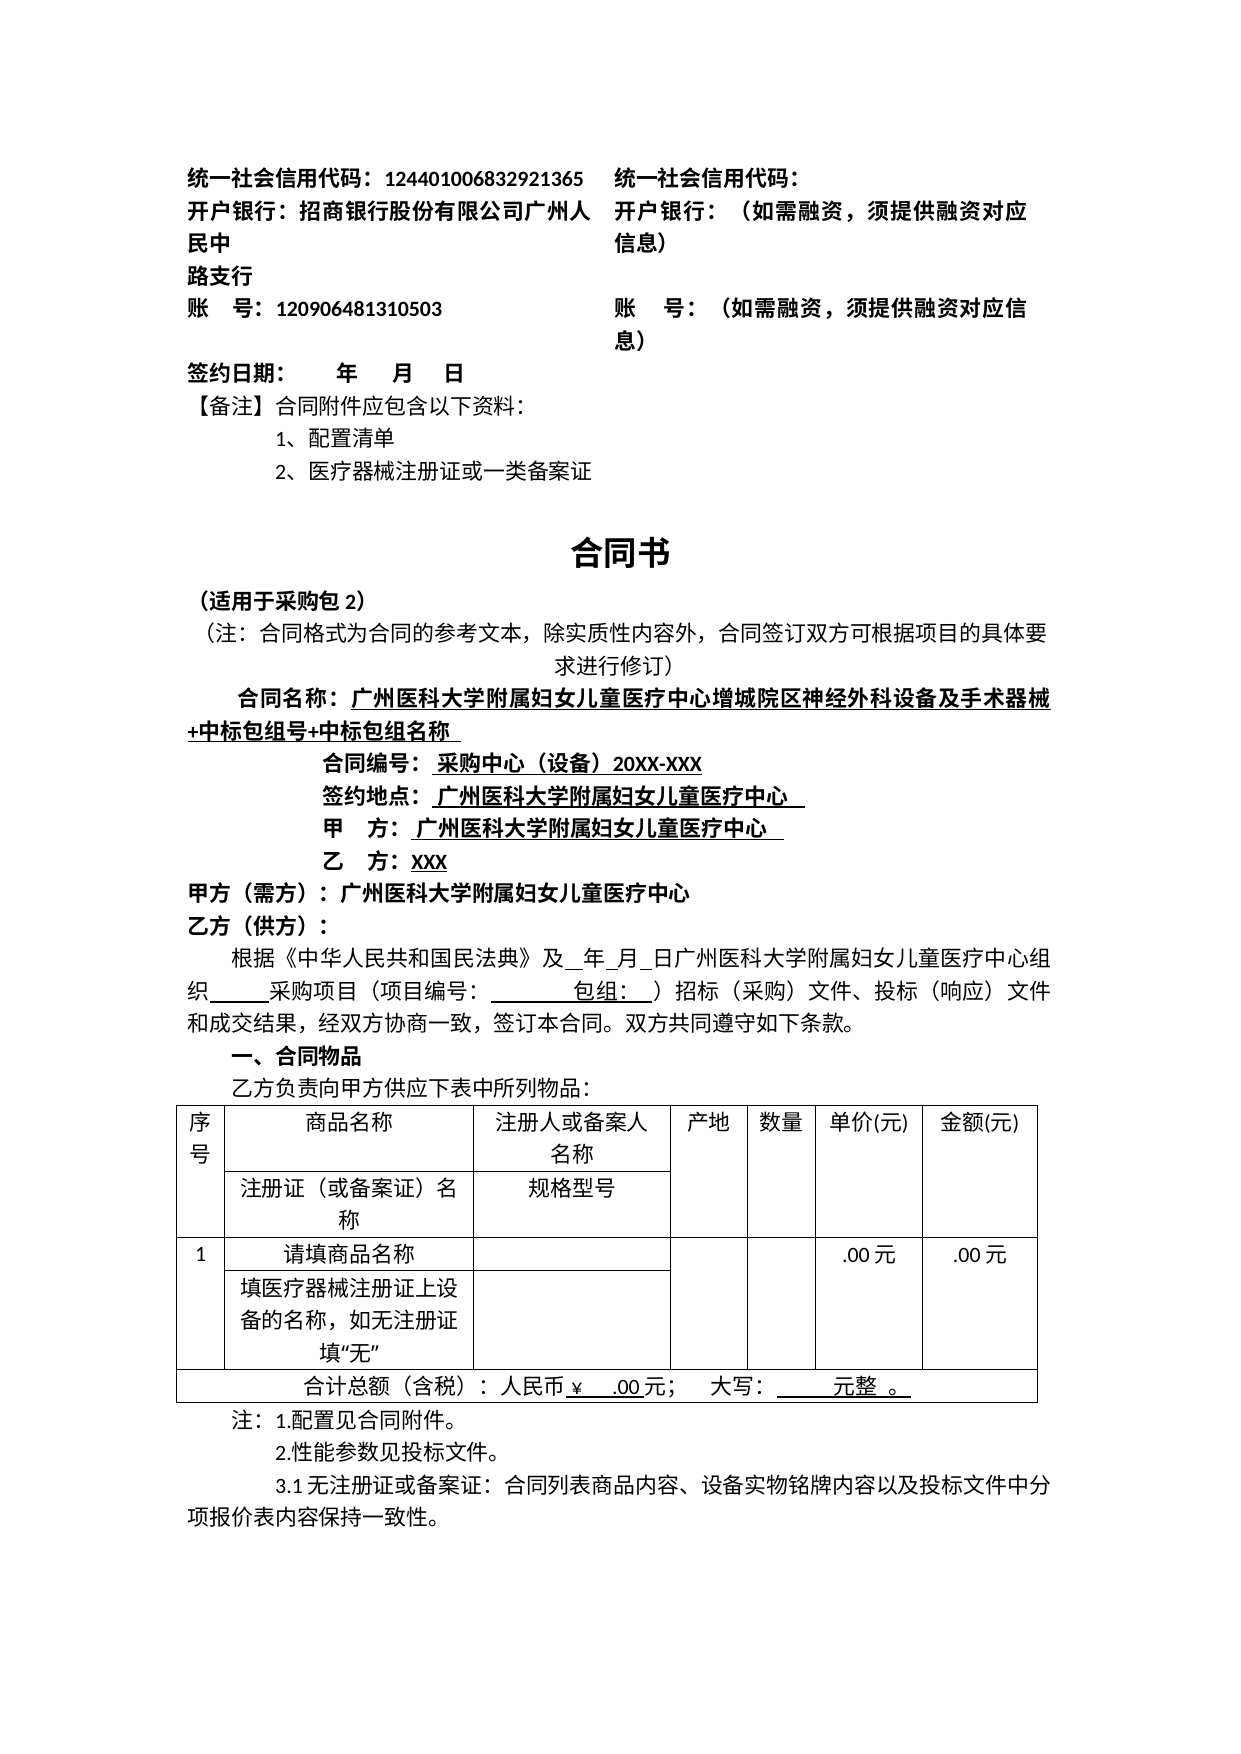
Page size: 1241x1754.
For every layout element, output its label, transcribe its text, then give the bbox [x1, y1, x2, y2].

text 乙方负责向甲方供应下表中所列物品： [187, 1072, 1053, 1104]
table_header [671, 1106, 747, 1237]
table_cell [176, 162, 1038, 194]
text 合同书 [187, 519, 1053, 584]
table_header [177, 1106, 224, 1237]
text 一、合同物品 [187, 1039, 1053, 1072]
text 合同名称：广州医科大学附属妇女儿童医疗中心增城院区神经外科设备及手术器械+中标包组号+中标包组名称 [187, 682, 1053, 747]
text （注：合同格式为合同的参考文本，除实质性内容外，合同签订双方可根据项目的具体要求进行修订） [187, 617, 1053, 682]
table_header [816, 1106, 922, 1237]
text （适用于采购包2） [187, 584, 1053, 617]
text 合同编号： 采购中心（设备）20XX-XXX [187, 747, 1053, 779]
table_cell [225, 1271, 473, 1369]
text 签约地点： 广州医科大学附属妇女儿童医疗中心 [187, 779, 1053, 812]
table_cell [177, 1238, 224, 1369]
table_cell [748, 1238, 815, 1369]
text 【备注】合同附件应包含以下资料： [187, 389, 1053, 422]
text 3.1无注册证或备案证：合同列表商品内容、设备实物铭牌内容以及投标文件中分项报价表内容保持一致性。 [187, 1468, 1053, 1533]
text 乙方（供方）： [187, 909, 1053, 942]
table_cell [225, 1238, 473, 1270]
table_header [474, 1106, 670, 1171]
text 2.性能参数见投标文件。 [187, 1436, 1053, 1468]
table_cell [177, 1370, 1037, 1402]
text 根据《中华人民共和国民法典》及 年 月 日广州医科大学附属妇女儿童医疗中心组织 采购项目（项目编号： 包组： ）招标（采购）文件、投标（响应）文件和成交结果，经双方协商一致，签订本合同。双方共同遵守如下条款。 [187, 942, 1053, 1039]
text 1、配置清单 [187, 422, 1053, 454]
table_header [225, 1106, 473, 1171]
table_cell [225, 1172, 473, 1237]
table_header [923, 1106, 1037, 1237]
text 注：1.配置见合同附件。 [187, 1403, 1053, 1436]
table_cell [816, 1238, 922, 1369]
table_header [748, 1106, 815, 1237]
text 甲方（需方）：广州医科大学附属妇女儿童医疗中心 [187, 877, 1053, 909]
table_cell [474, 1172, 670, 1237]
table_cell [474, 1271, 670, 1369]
text 乙 方：XXX [187, 844, 1053, 877]
text 甲 方： 广州医科大学附属妇女儿童医疗中心 [187, 812, 1053, 844]
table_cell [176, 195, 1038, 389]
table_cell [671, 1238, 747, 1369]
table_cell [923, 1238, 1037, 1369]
text 2、医疗器械注册证或一类备案证 [187, 454, 1053, 487]
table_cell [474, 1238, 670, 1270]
